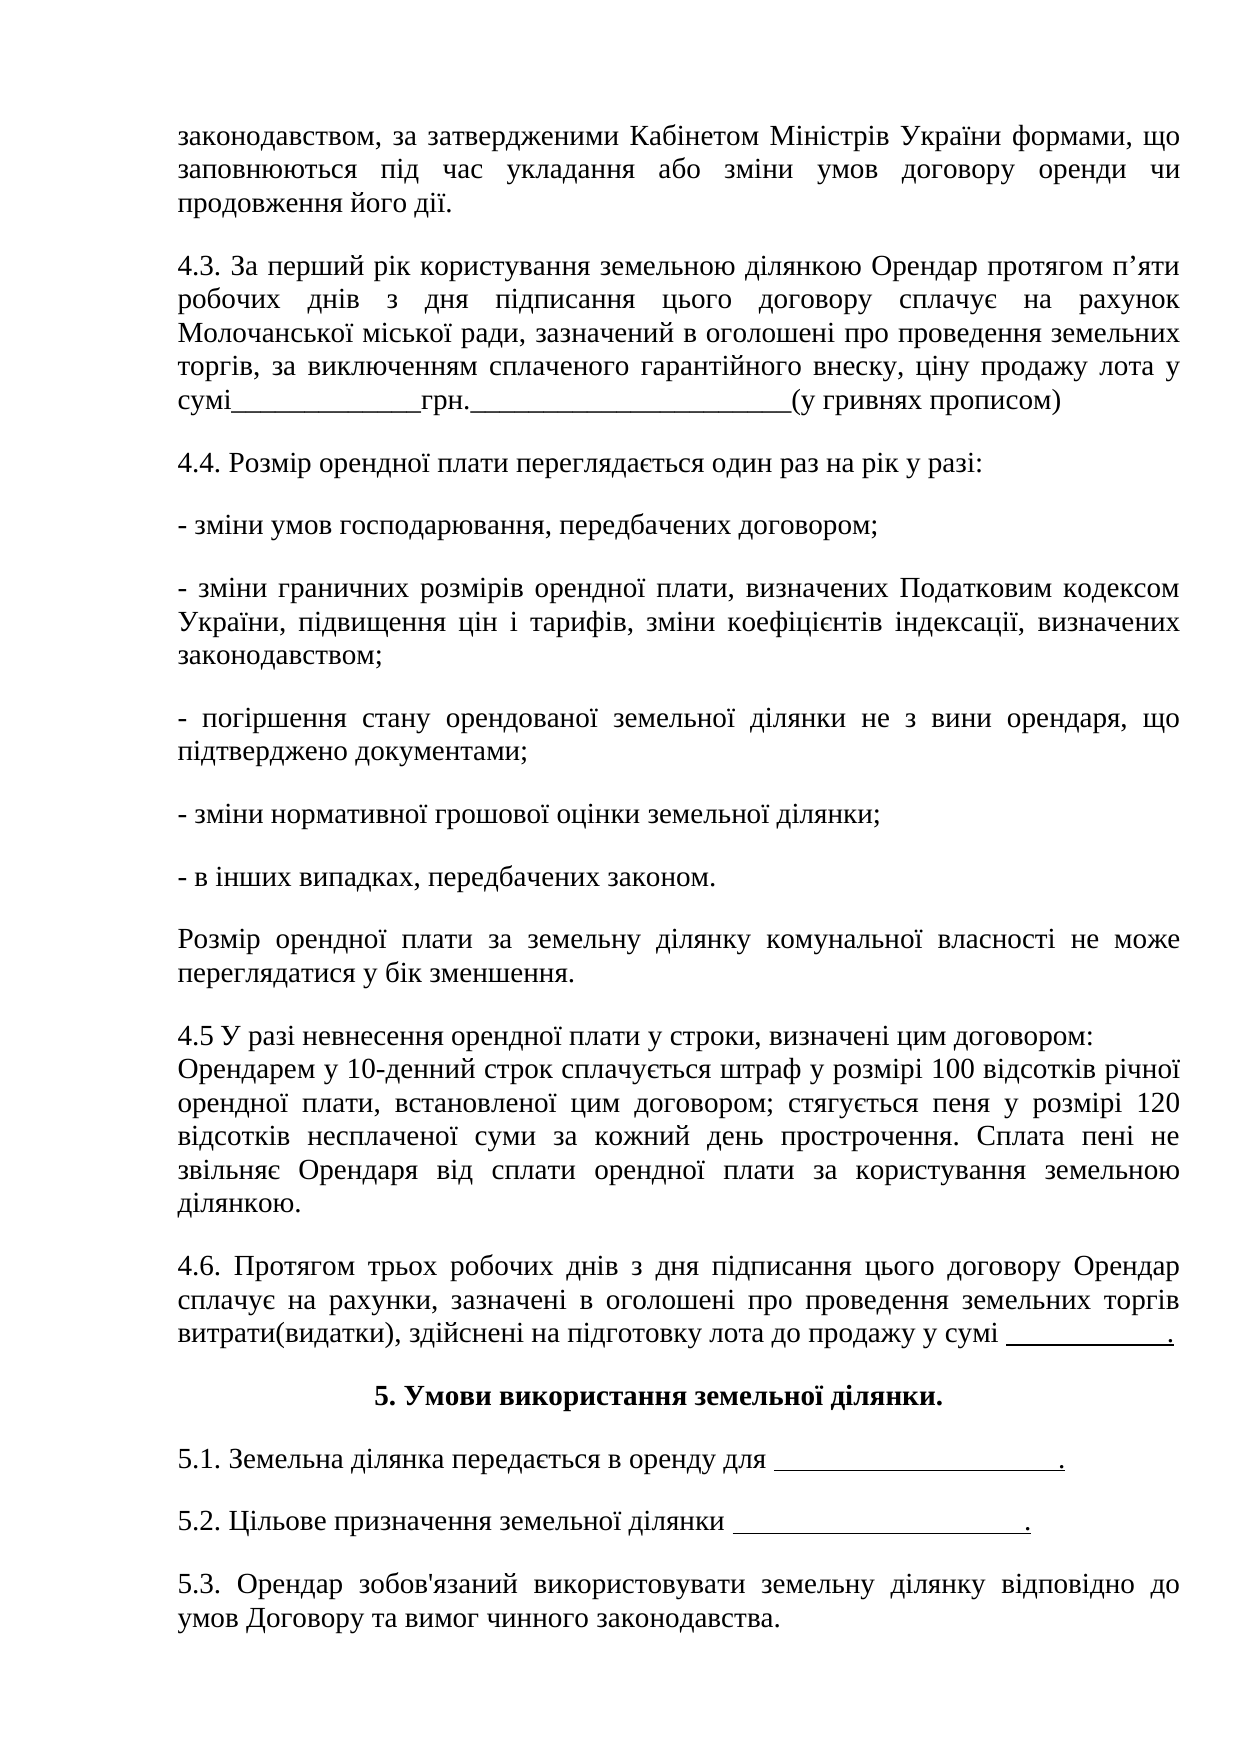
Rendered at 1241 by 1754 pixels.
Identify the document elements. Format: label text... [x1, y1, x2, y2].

text 4.3. За перший рік користування земельною ділянкою Орендар протягом п’яти робочих днів з дня підписання цього договору сплачує на рахунок Молочанської міської ради, зазначений в оголошені про проведення земельних торгів, за виключенням сплаченого гарантійного внеску, ціну продажу лота у сумі_____________грн.______________________(у гривнях прописом) [177, 248, 1181, 416]
text 5.1. Земельна ділянка передається в оренду для . [177, 1441, 1181, 1474]
text - погіршення стану орендованої земельної ділянки не з вини орендаря, що підтверджено документами; [177, 700, 1181, 767]
text 5.3. Орендар зобов'язаний використовувати земельну ділянку відповідно до умов Договору та вимог чинного законодавства. [177, 1566, 1181, 1633]
text 5.2. Цільове призначення земельної ділянки . [177, 1503, 1181, 1537]
text 4.6. Протягом трьох робочих днів з дня підписання цього договору Орендар сплачує на рахунки, зазначені в оголошені про проведення земельних торгів витрати(видатки), здійснені на підготовку лота до продажу у сумі . [177, 1248, 1181, 1349]
text 4.5 У разі невнесення орендної плати у строки, визначені цим договором: [177, 1018, 1181, 1051]
text 4.4. Розмір орендної плати переглядається один раз на рік у разі: [177, 445, 1181, 478]
text Розмір орендної плати за земельну ділянку комунальної власності не може переглядатися у бік зменшення. [177, 922, 1181, 989]
text - зміни нормативної грошової оцінки земельної ділянки; [177, 796, 1181, 830]
text Орендарем у 10-денний строк сплачується штраф у розмірі 100 відсотків річної орендної плати, встановленої цим договором; стягується пеня у розмірі 120 відсотків несплаченої суми за кожний день прострочення. Сплата пені не звільняє Орендаря від сплати орендної плати за користування земельною ділянкою. [177, 1051, 1181, 1219]
text - зміни умов господарювання, передбачених договором; [177, 507, 1181, 541]
text - в інших випадках, передбачених законом. [177, 859, 1181, 892]
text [177, 118, 1181, 219]
text 5. Умови використання земельної ділянки. [177, 1378, 1181, 1412]
text - зміни граничних розмірів орендної плати, визначених Податковим кодексом України, підвищення цін і тарифів, зміни коефіцієнтів індексації, визначених законодавством; [177, 570, 1181, 671]
